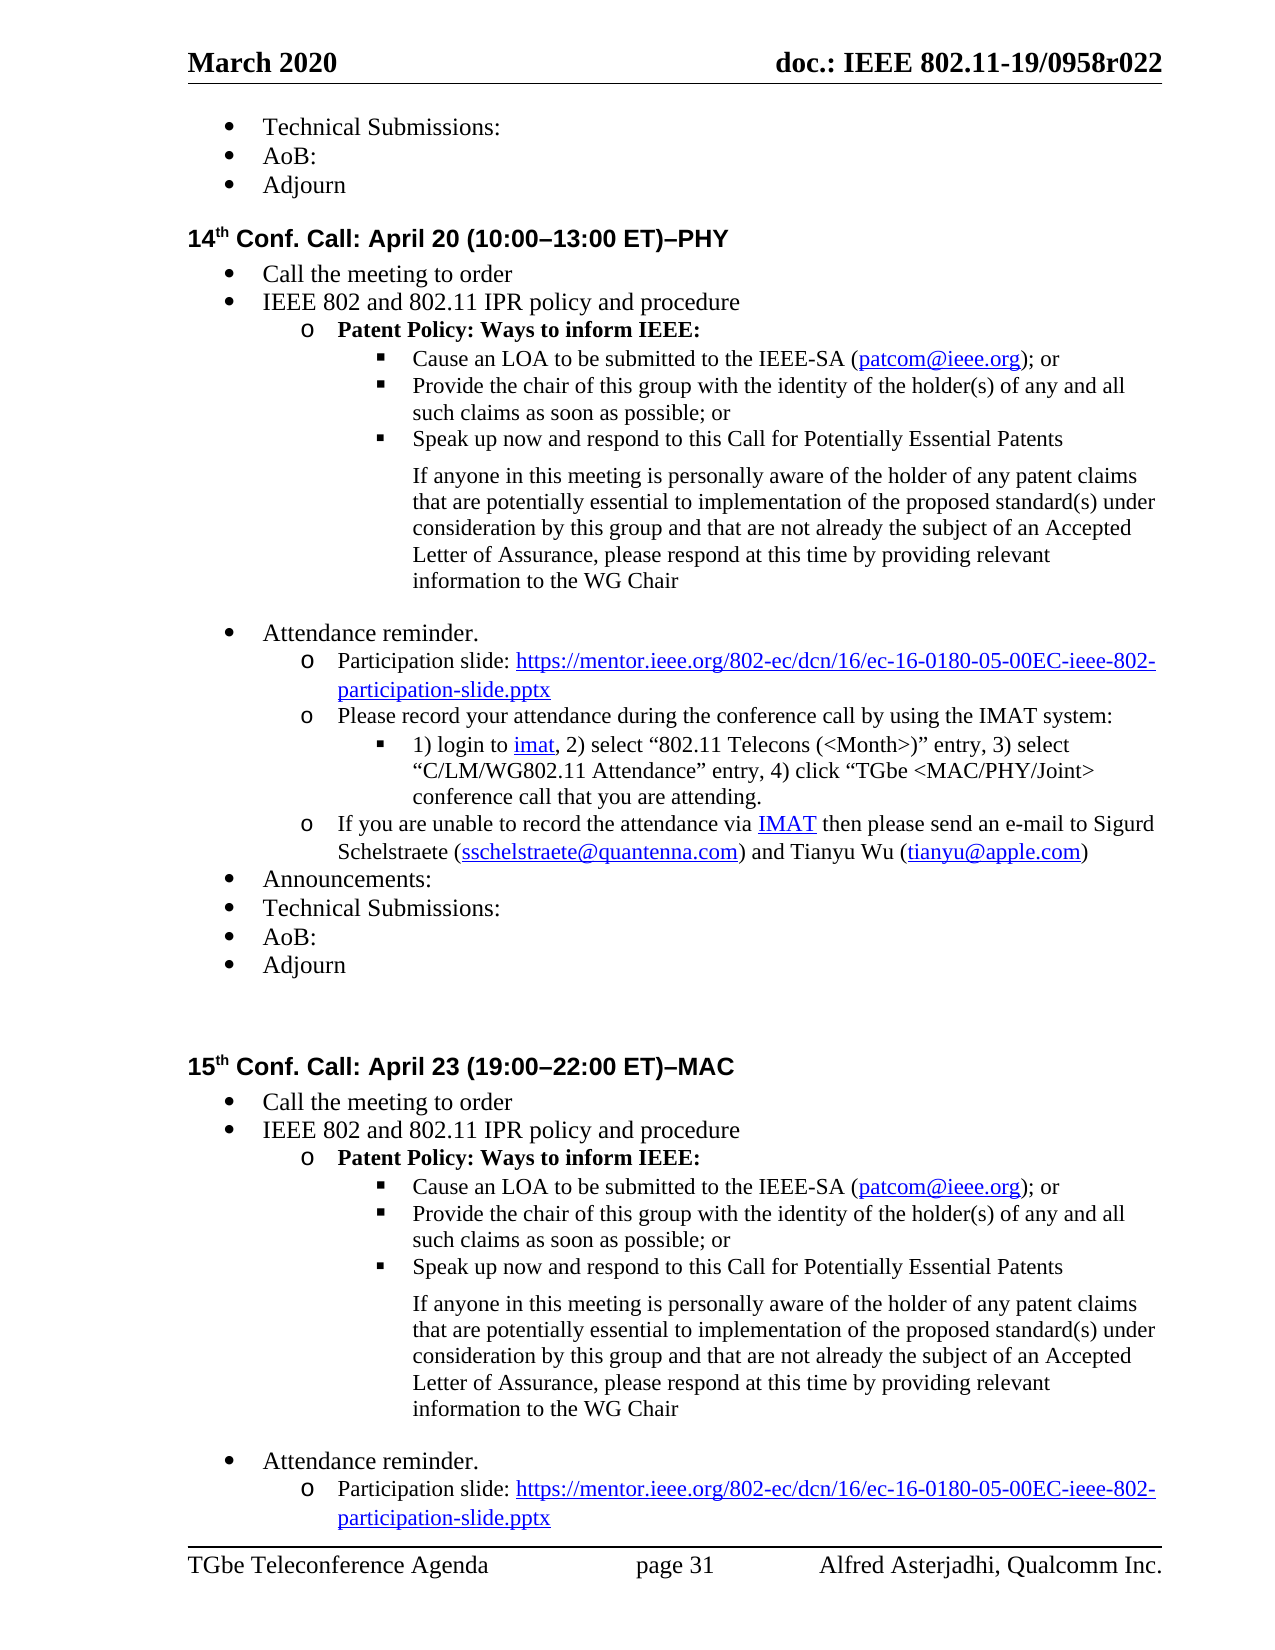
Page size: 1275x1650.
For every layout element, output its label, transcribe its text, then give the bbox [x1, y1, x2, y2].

list Provide the chair of this group with the identity of the holder(s) of any and all such claims as soon as possible; or [375, 372, 1162, 425]
list IEEE 802 and 802.11 IPR policy and procedure [225, 1115, 1162, 1144]
list AoB: [225, 922, 1162, 951]
list Technical Submissions: [225, 112, 1162, 141]
list Please record your attendance during the conference call by using the IMAT system: [300, 702, 1162, 731]
list If you are unable to record the attendance via IMAT then please send an e-mail to Sigurd Schelstraete (sschelstraete@quantenna.com) and Tianyu Wu (tianyu@apple.com) [300, 810, 1162, 864]
subtitle 15th Conf. Call: April 23 (19:00–22:00 ET)–MAC [187, 1052, 1162, 1080]
list Speak up now and respond to this Call for Potentially Essential Patents [375, 425, 1162, 451]
list Provide the chair of this group with the identity of the holder(s) of any and all such claims as soon as possible; or [375, 1200, 1162, 1253]
list Call the meeting to order [225, 259, 1162, 287]
list Patent Policy: Ways to inform IEEE: [300, 1144, 1162, 1173]
list Announcements: [225, 864, 1162, 893]
list Patent Policy: Ways to inform IEEE: [300, 316, 1162, 345]
list Attendance reminder. [225, 618, 1162, 647]
list Cause an LOA to be submitted to the IEEE-SA (patcom@ieee.org); or [375, 345, 1162, 372]
list Call the meeting to order [225, 1087, 1162, 1115]
list IEEE 802 and 802.11 IPR policy and procedure [225, 287, 1162, 316]
list Speak up now and respond to this Call for Potentially Essential Patents [375, 1253, 1162, 1279]
list Participation slide: https://mentor.ieee.org/802-ec/dcn/16/ec-16-0180-05-00EC-ieee-802-participation-slide.pptx [300, 1475, 1162, 1530]
list Technical Submissions: [225, 893, 1162, 922]
list AoB: [225, 141, 1162, 170]
list Adjourn [225, 170, 1162, 199]
list Cause an LOA to be submitted to the IEEE-SA (patcom@ieee.org); or [375, 1173, 1162, 1200]
list Participation slide: https://mentor.ieee.org/802-ec/dcn/16/ec-16-0180-05-00EC-ieee-802-participation-slide.pptx [300, 647, 1162, 702]
list Attendance reminder. [225, 1446, 1162, 1475]
subtitle 14th Conf. Call: April 20 (10:00–13:00 ET)–PHY [187, 224, 1162, 252]
list Adjourn [225, 951, 1162, 979]
list 1) login to imat, 2) select “802.11 Telecons (<Month>)” entry, 3) select “C/LM/WG802.11 Attendance” entry, 4) click “TGbe <MAC/PHY/Joint> conference call that you are attending. [375, 731, 1162, 810]
